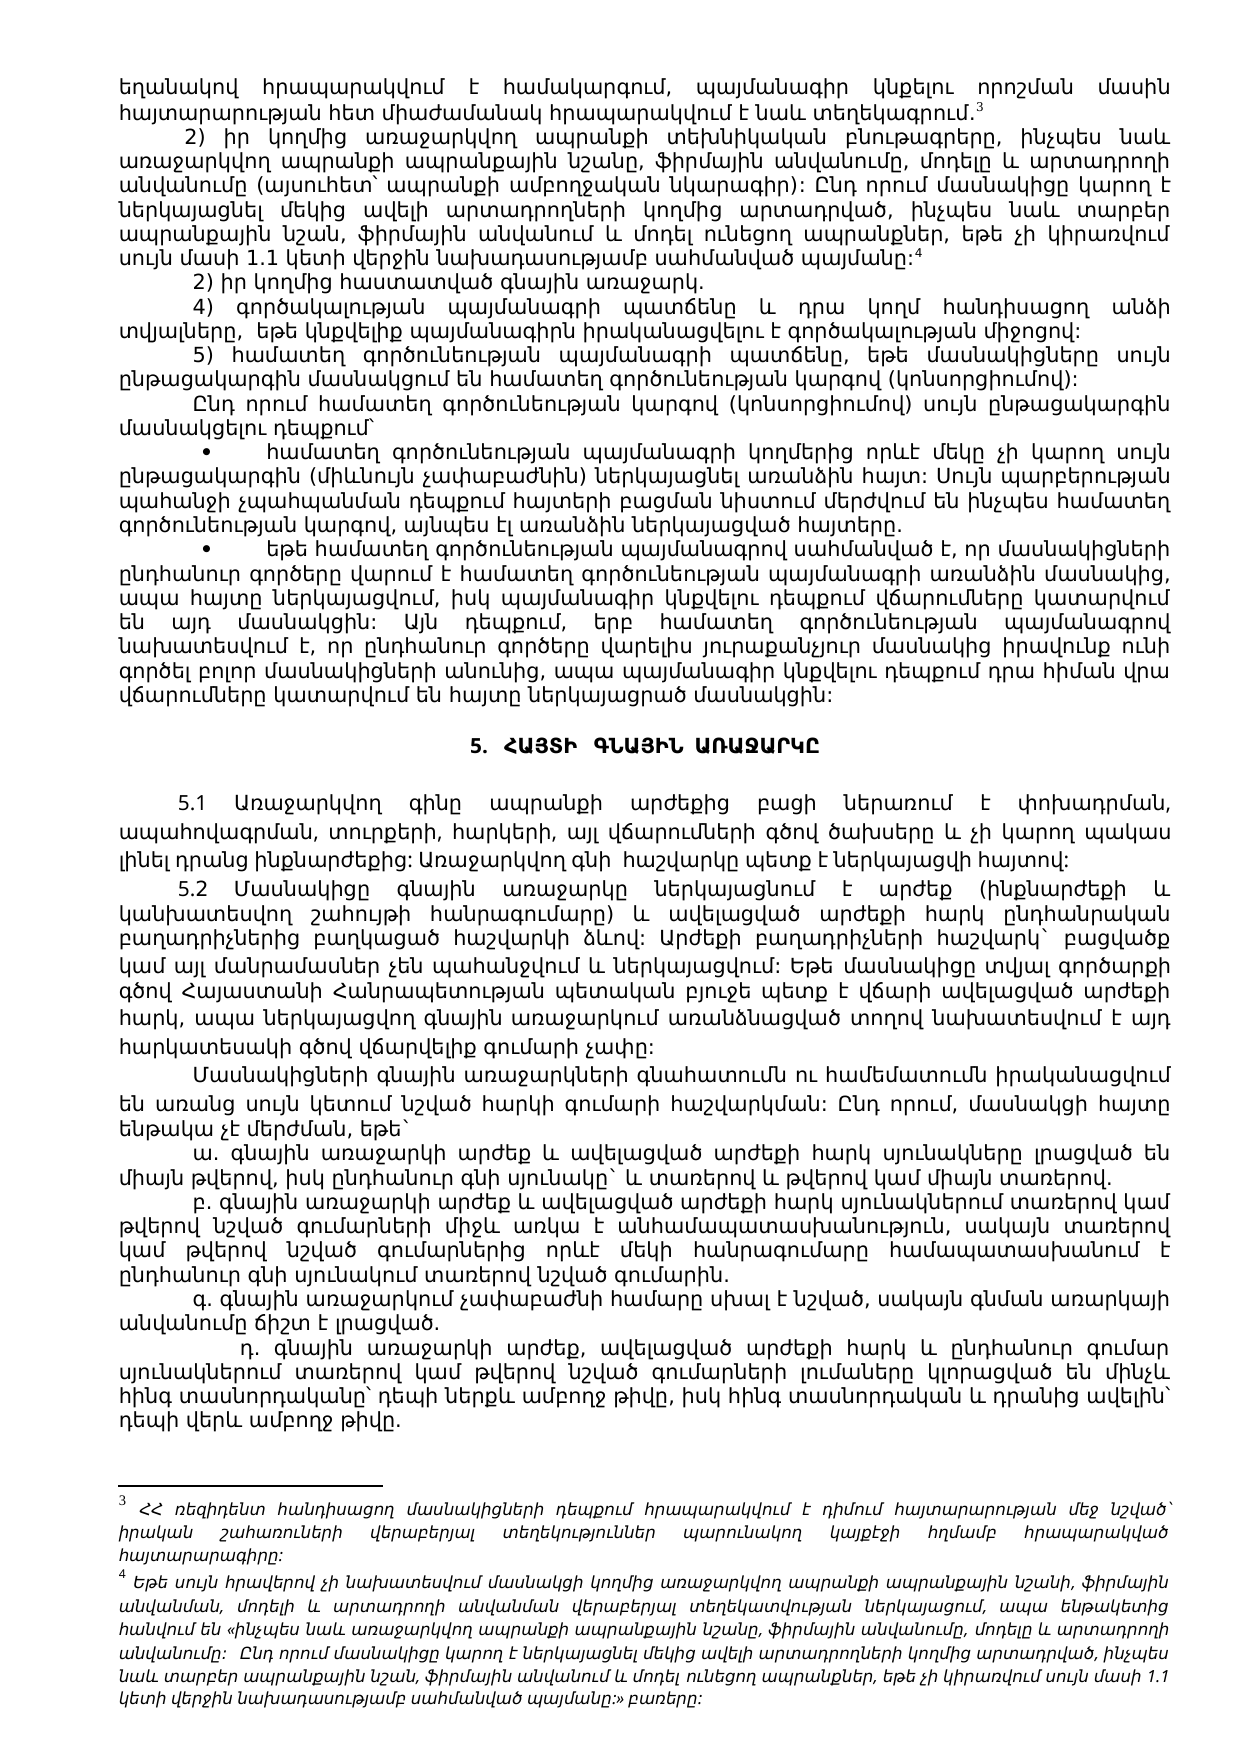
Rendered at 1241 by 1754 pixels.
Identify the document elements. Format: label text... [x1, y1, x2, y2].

text դ. գնային առաջարկի արժեք, ավելացված արժեքի հարկ և ընդհանուր գումար սյունակներում տառերով կամ թվերով նշված գումարների լումաները կլորացված են մինչև հինգ տասնորդականը՝ դեպի ներքև ամբողջ թիվը, իսկ հինգ տասնորդական և դրանից ավելին՝ դեպի վերև ամբողջ թիվը. [118, 1336, 1171, 1433]
text 2) իր կողմից առաջարկվող ապրանքի տեխնիկական բնութագրերը, ինչպես նաև առաջարկվող ապրանքի ապրանքային նշանը, ֆիրմային անվանումը, մոդելը և արտադրողի անվանումը (այսուհետ՝ ապրանքի ամբողջական նկարագիր): Ընդ որում մասնակիցը կարող է ներկայացնել մեկից ավելի արտադրողների կողմից արտադրված, ինչպես նաև տարբեր ապրանքային նշան, ֆիրմային անվանում և մոդել ունեցող ապրանքներ, եթե չի կիրառվում սույն մասի 1.1 կետի վերջին նախադասությամբ սահմանված պայմանը: [118, 125, 1171, 270]
text բ. գնային առաջարկի արժեք և ավելացված արժեքի հարկ սյունակներում տառերով կամ թվերով նշված գումարների միջև առկա է անհամապատասխանություն, սակայն տառերով կամ թվերով նշված գումարներից որևէ մեկի հանրագումարը համապատասխանում է ընդհանուր գնի սյունակում տառերով նշված գումարին. [118, 1190, 1171, 1287]
text 5.2 Մասնակիցը գնային առաջարկը ներկայացնում է արժեք (ինքնարժեքի և կանխատեսվող շահույթի հանրագումարը) և ավելացված արժեքի հարկ ընդհանրական բաղադրիչներից բաղկացած հաշվարկի ձևով: Արժեքի բաղադրիչների հաշվարկ` բացվածք կամ այլ մանրամասներ չեն պահանջվում և ներկայացվում: Եթե մասնակիցը տվյալ գործարքի գծով Հայաստանի Հանրապետության պետական բյուջե պետք է վճարի ավելացված արժեքի հարկ, ապա ներկայացվող գնային առաջարկում առանձնացված տողով նախատեսվում է այդ հարկատեսակի գծով վճարվելիք գումարի չափը: [118, 874, 1171, 1060]
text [118, 75, 1171, 125]
text Մասնակիցների գնային առաջարկների գնահատումն ու համեմատումն իրականացվում են առանց սույն կետում նշված հարկի գումարի հաշվարկման: Ընդ որում, մասնակցի հայտը ենթակա չէ մերժման, եթե` [118, 1060, 1171, 1141]
text 5. ՀԱՅՏԻ ԳՆԱՅԻՆ ԱՌԱՋԱՐԿԸ [118, 732, 1171, 760]
text ա. գնային առաջարկի արժեք և ավելացված արժեքի հարկ սյունակները լրացված են միայն թվերով, իսկ ընդհանուր գնի սյունակը` և տառերով և թվերով կամ միայն տառերով. [118, 1141, 1171, 1190]
text 2) իր կողմից հաստատված գնային առաջարկ. [118, 270, 1171, 295]
text գ. գնային առաջարկում չափաբաժնի համարը սխալ է նշված, սակայն գնման առարկայի անվանումը ճիշտ է լրացված. [118, 1287, 1171, 1336]
list համատեղ գործունեության պայմանագրի կողմերից որևէ մեկը չի կարող սույն ընթացակարգին (միևնույն չափաբաժնին) ներկայացնել առանձին հայտ: Սույն պարբերության պահանջի չպահպանման դեպքում հայտերի բացման նիստում մերժվում են ինչպես համատեղ գործունեության կարգով, այնպես էլ առանձին ներկայացված հայտերը. [118, 440, 1171, 537]
text Ընդ որում համատեղ գործունեության կարգով (կոնսորցիումով) սույն ընթացակարգին մասնակցելու դեպքում՝ [118, 392, 1171, 440]
text 5.1 Առաջարկվող գինը ապրանքի արժեքից բացի ներառում է փոխադրման, ապահովագրման, տուրքերի, հարկերի, այլ վճարումների գծով ծախսերը և չի կարող պակաս լինել դրանց ինքնարժեքից: Առաջարկվող գնի հաշվարկը պետք է ներկայացվի հայտով: [118, 788, 1171, 874]
text 5) համատեղ գործունեության պայմանագրի պատճենը, եթե մասնակիցները սույն ընթացակարգին մասնակցում են համատեղ գործունեության կարգով (կոնսորցիումով): [118, 343, 1171, 392]
text 4) գործակալության պայմանագրի պատճենը և դրա կողմ հանդիսացող անձի տվյալները, եթե կնքվելիք պայմանագիրն իրականացվելու է գործակալության միջոցով: [118, 295, 1171, 343]
list եթե համատեղ գործունեության պայմանագրով սահմանված է, որ մասնակիցների ընդհանուր գործերը վարում է համատեղ գործունեության պայմանագրի առանձին մասնակից, ապա հայտը ներկայացվում, իսկ պայմանագիր կնքվելու դեպքում վճարումները կատարվում են այդ մասնակցին: Այն դեպքում, երբ համատեղ գործունեության պայմանագրով նախատեսվում է, որ ընդհանուր գործերը վարելիս յուրաքանչյուր մասնակից իրավունք ունի գործել բոլոր մասնակիցների անունից, ապա պայմանագիր կնքվելու դեպքում դրա հիման վրա վճարումները կատարվում են հայտը ներկայացրած մասնակցին: [118, 537, 1171, 707]
